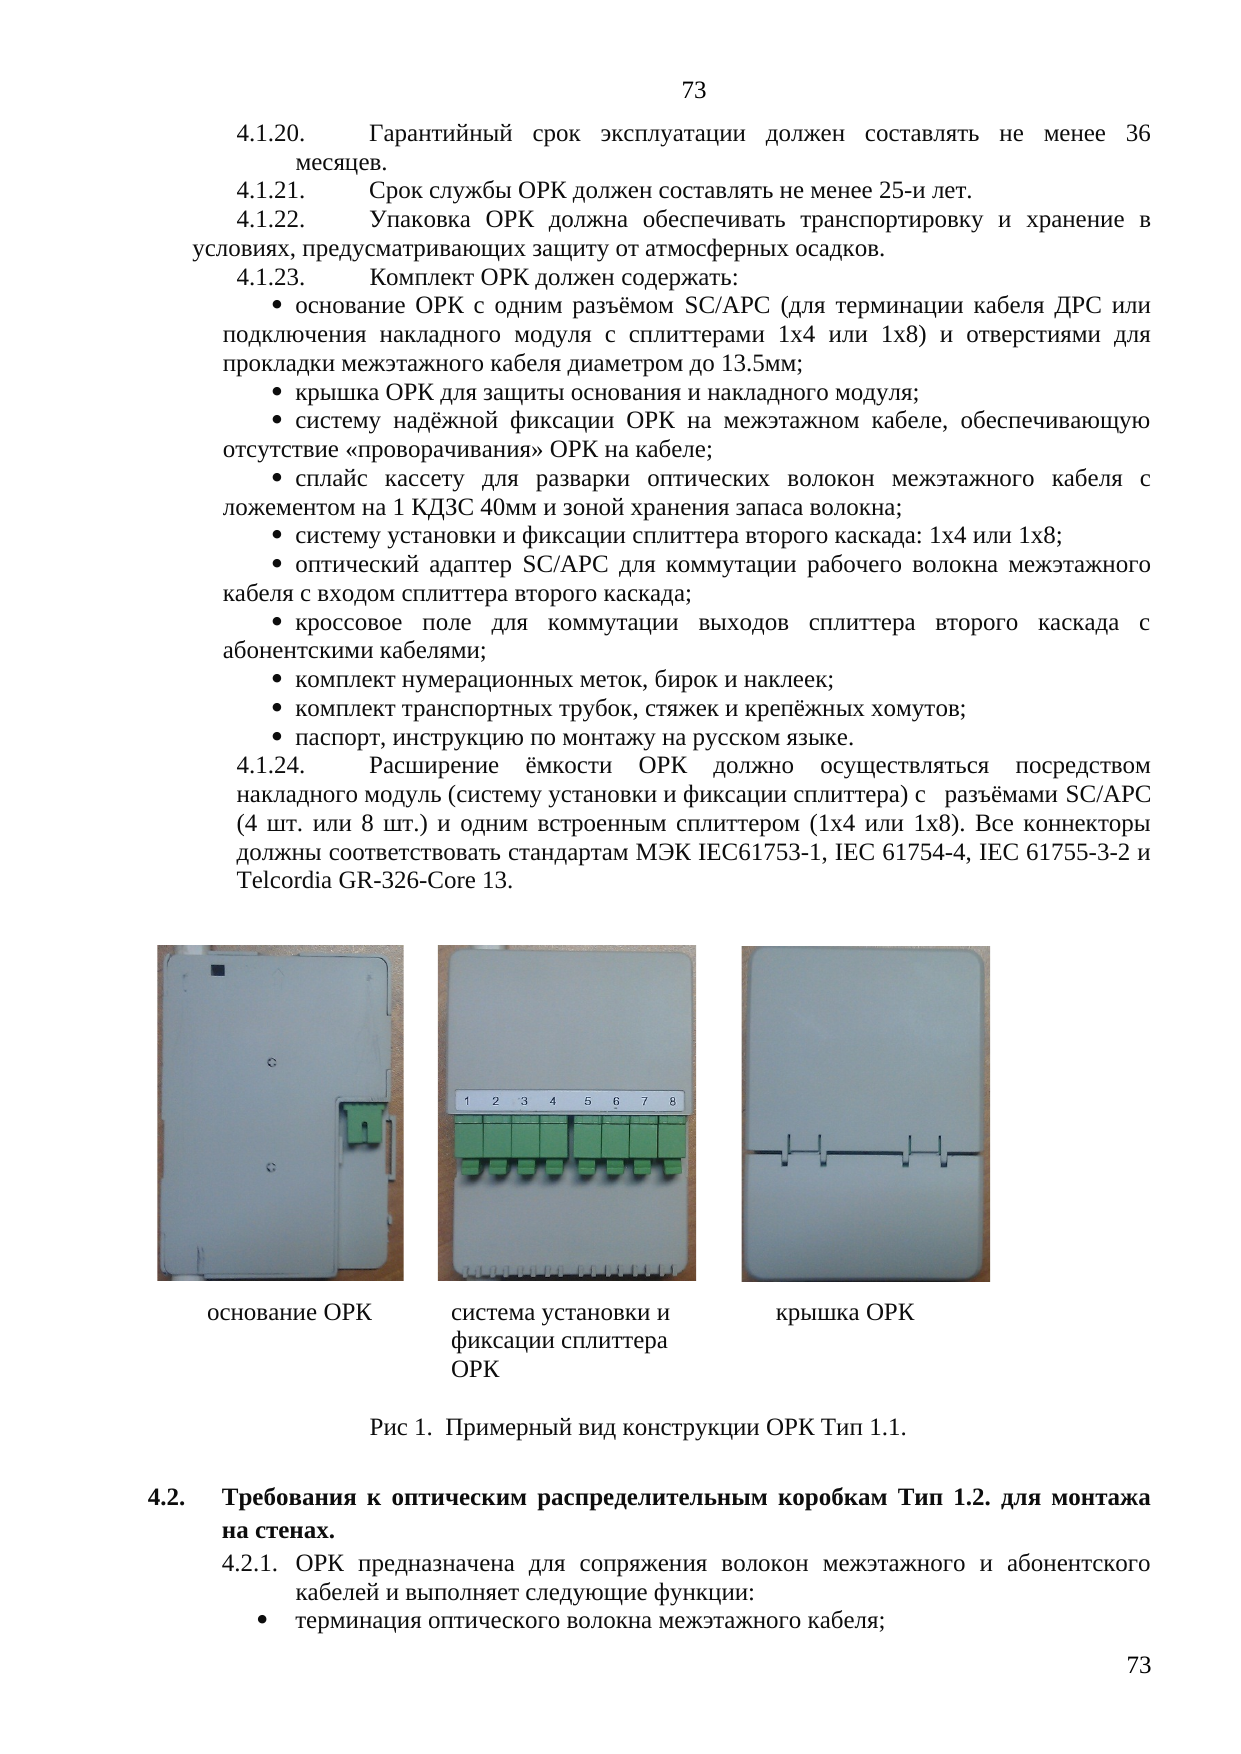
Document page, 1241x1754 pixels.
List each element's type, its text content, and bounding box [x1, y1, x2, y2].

table_header система установки и фиксации сплиттера ОРК [440, 1297, 690, 1383]
list сплайс кассету для разварки оптических волокон межэтажного кабеля с ложементом на 1 КДЗС 40мм и зоной хранения запаса волокна; [223, 463, 1152, 521]
text Рис 1. Примерный вид конструкции ОРК Тип 1.1. [295, 1412, 1152, 1441]
list основание ОРК с одним разъёмом SC/APC (для терминации кабеля ДРС или подключения накладного модуля с сплиттерами 1х4 или 1х8) и отверстиями для прокладки межэтажного кабеля диаметром до 13.5мм; [223, 291, 1152, 377]
list комплект транспортных трубок, стяжек и крепёжных хомутов; [223, 693, 1152, 722]
picture [741, 946, 990, 1282]
list систему надёжной фиксации ОРК на межэтажном кабеле, обеспечивающую отсутствие «проворачивания» ОРК на кабеле; [223, 406, 1152, 463]
list систему установки и фиксации сплиттера второго каскада: 1х4 или 1х8; [223, 521, 1152, 549]
list Гарантийный срок эксплуатации должен составлять не менее 36 месяцев. [236, 118, 1152, 176]
list крышка ОРК для защиты основания и накладного модуля; [223, 377, 1152, 406]
list паспорт, инструкцию по монтажу на русском языке. [223, 722, 1152, 751]
list комплект нумерационных меток, бирок и наклеек; [223, 664, 1152, 693]
picture [437, 945, 697, 1281]
picture [157, 945, 404, 1281]
list Упаковка ОРК должна обеспечивать транспортировку и хранение в условиях, предусматривающих защиту от атмосферных осадков. [192, 204, 1152, 262]
list Требования к оптическим распределительным коробкам Тип 1.2. для монтажа на стенах. [148, 1482, 1152, 1544]
list терминация оптического волокна межэтажного кабеля; [223, 1605, 1152, 1634]
list кроссовое поле для коммутации выходов сплиттера второго каскада с абонентскими кабелями; [223, 607, 1152, 664]
list ОРК предназначена для сопряжения волокон межэтажного и абонентского кабелей и выполняет следующие функции: [222, 1548, 1152, 1605]
table_header крышка ОРК [690, 1297, 942, 1383]
table_header основание ОРК [203, 1297, 439, 1383]
list оптический адаптер SC/APC для коммутации рабочего волокна межэтажного кабеля с входом сплиттера второго каскада; [223, 549, 1152, 607]
list Комплект ОРК должен содержать: [236, 262, 1152, 291]
list Срок службы ОРК должен составлять не менее 25-и лет. [236, 176, 1152, 204]
list Расширение ёмкости ОРК должно осуществляться посредством накладного модуль (систему установки и фиксации сплиттера) с разъёмами SC/APC (4 шт. или 8 шт.) и одним встроенным сплиттером (1х4 или 1х8). Все коннекторы должны соответствовать стандартам МЭК IEC61753-1, IEC 61754-4, IEC 61755-3-2 и Telcordia GR-326-Core 13. [236, 751, 1152, 894]
